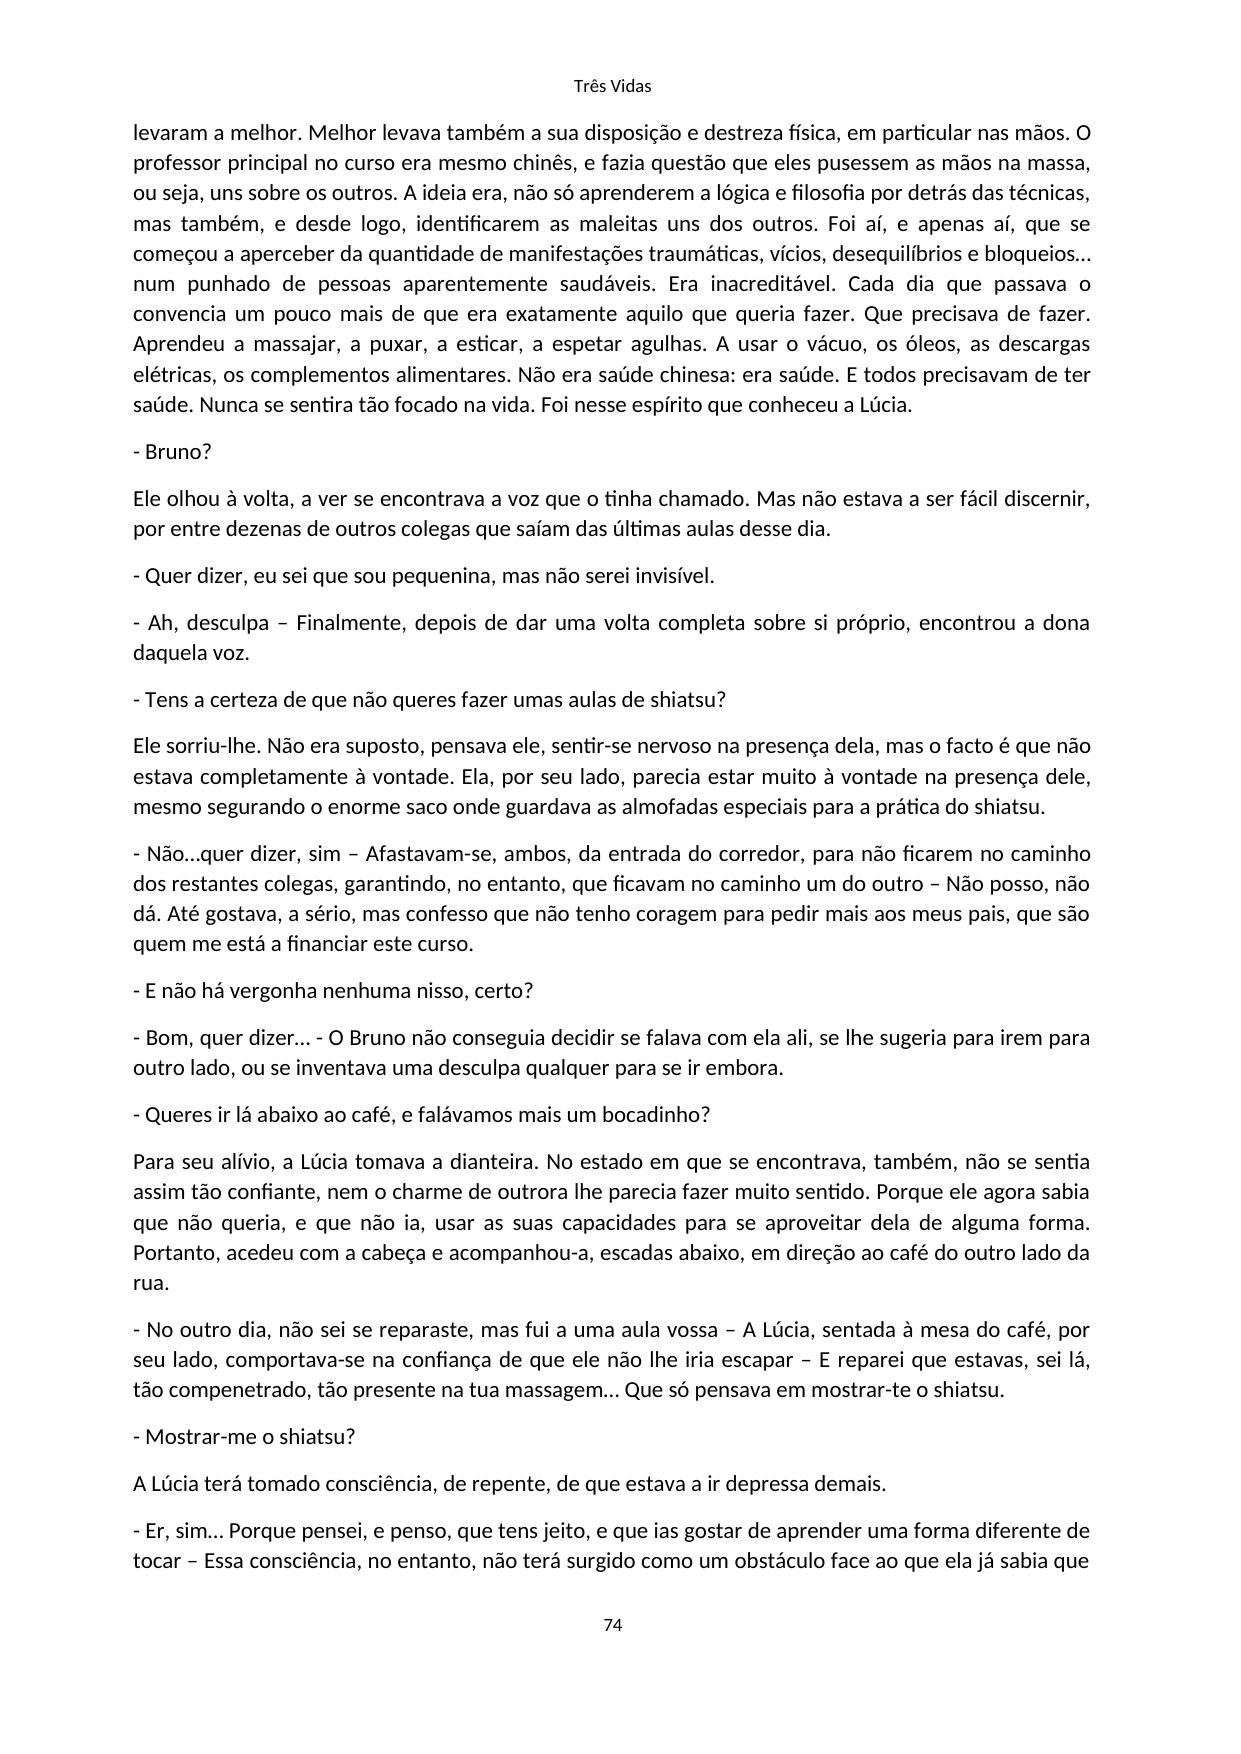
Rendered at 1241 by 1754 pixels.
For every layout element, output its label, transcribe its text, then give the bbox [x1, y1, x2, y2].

text - Quer dizer, eu sei que sou pequenina, mas não serei invisível. [133, 561, 1093, 589]
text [133, 118, 1093, 418]
text Ele sorriu-lhe. Não era suposto, pensava ele, sentir-se nervoso na presença dela, mas o facto é que não estava completamente à vontade. Ela, por seu lado, parecia estar muito à vontade na presença dele, mesmo segurando o enorme saco onde guardava as almofadas especiais para a prática do shiatsu. [133, 732, 1093, 820]
text - Tens a certeza de que não queres fazer umas aulas de shiatsu? [133, 685, 1093, 713]
text - No outro dia, não sei se reparaste, mas fui a uma aula vossa – A Lúcia, sentada à mesa do café, por seu lado, comportava-se na confiança de que ele não lhe iria escapar – E reparei que estavas, sei lá, tão compenetrado, tão presente na tua massagem… Que só pensava em mostrar-te o shiatsu. [133, 1315, 1093, 1403]
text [133, 1516, 1093, 1574]
text A Lúcia terá tomado consciência, de repente, de que estava a ir depressa demais. [133, 1469, 1093, 1497]
text Ele olhou à volta, a ver se encontrava a voz que o tinha chamado. Mas não estava a ser fácil discernir, por entre dezenas de outros colegas que saíam das últimas aulas desse dia. [133, 484, 1093, 542]
text - Não…quer dizer, sim – Afastavam-se, ambos, da entrada do corredor, para não ficarem no caminho dos restantes colegas, garantindo, no entanto, que ficavam no caminho um do outro – Não posso, não dá. Até gostava, a sério, mas confesso que não tenho coragem para pedir mais aos meus pais, que são quem me está a financiar este curso. [133, 839, 1093, 958]
text - Queres ir lá abaixo ao café, e falávamos mais um bocadinho? [133, 1100, 1093, 1128]
text - Ah, desculpa – Finalmente, depois de dar uma volta completa sobre si próprio, encontrou a dona daquela voz. [133, 608, 1093, 666]
text Para seu alívio, a Lúcia tomava a dianteira. No estado em que se encontrava, também, não se sentia assim tão confiante, nem o charme de outrora lhe parecia fazer muito sentido. Porque ele agora sabia que não queria, e que não ia, usar as suas capacidades para se aproveitar dela de alguma forma. Portanto, acedeu com a cabeça e acompanhou-a, escadas abaixo, em direção ao café do outro lado da rua. [133, 1147, 1093, 1296]
text - Bruno? [133, 437, 1093, 465]
text - Bom, quer dizer… - O Bruno não conseguia decidir se falava com ela ali, se lhe sugeria para irem para outro lado, ou se inventava uma desculpa qualquer para se ir embora. [133, 1023, 1093, 1082]
text - Mostrar-me o shiatsu? [133, 1422, 1093, 1450]
text - E não há vergonha nenhuma nisso, certo? [133, 976, 1093, 1004]
